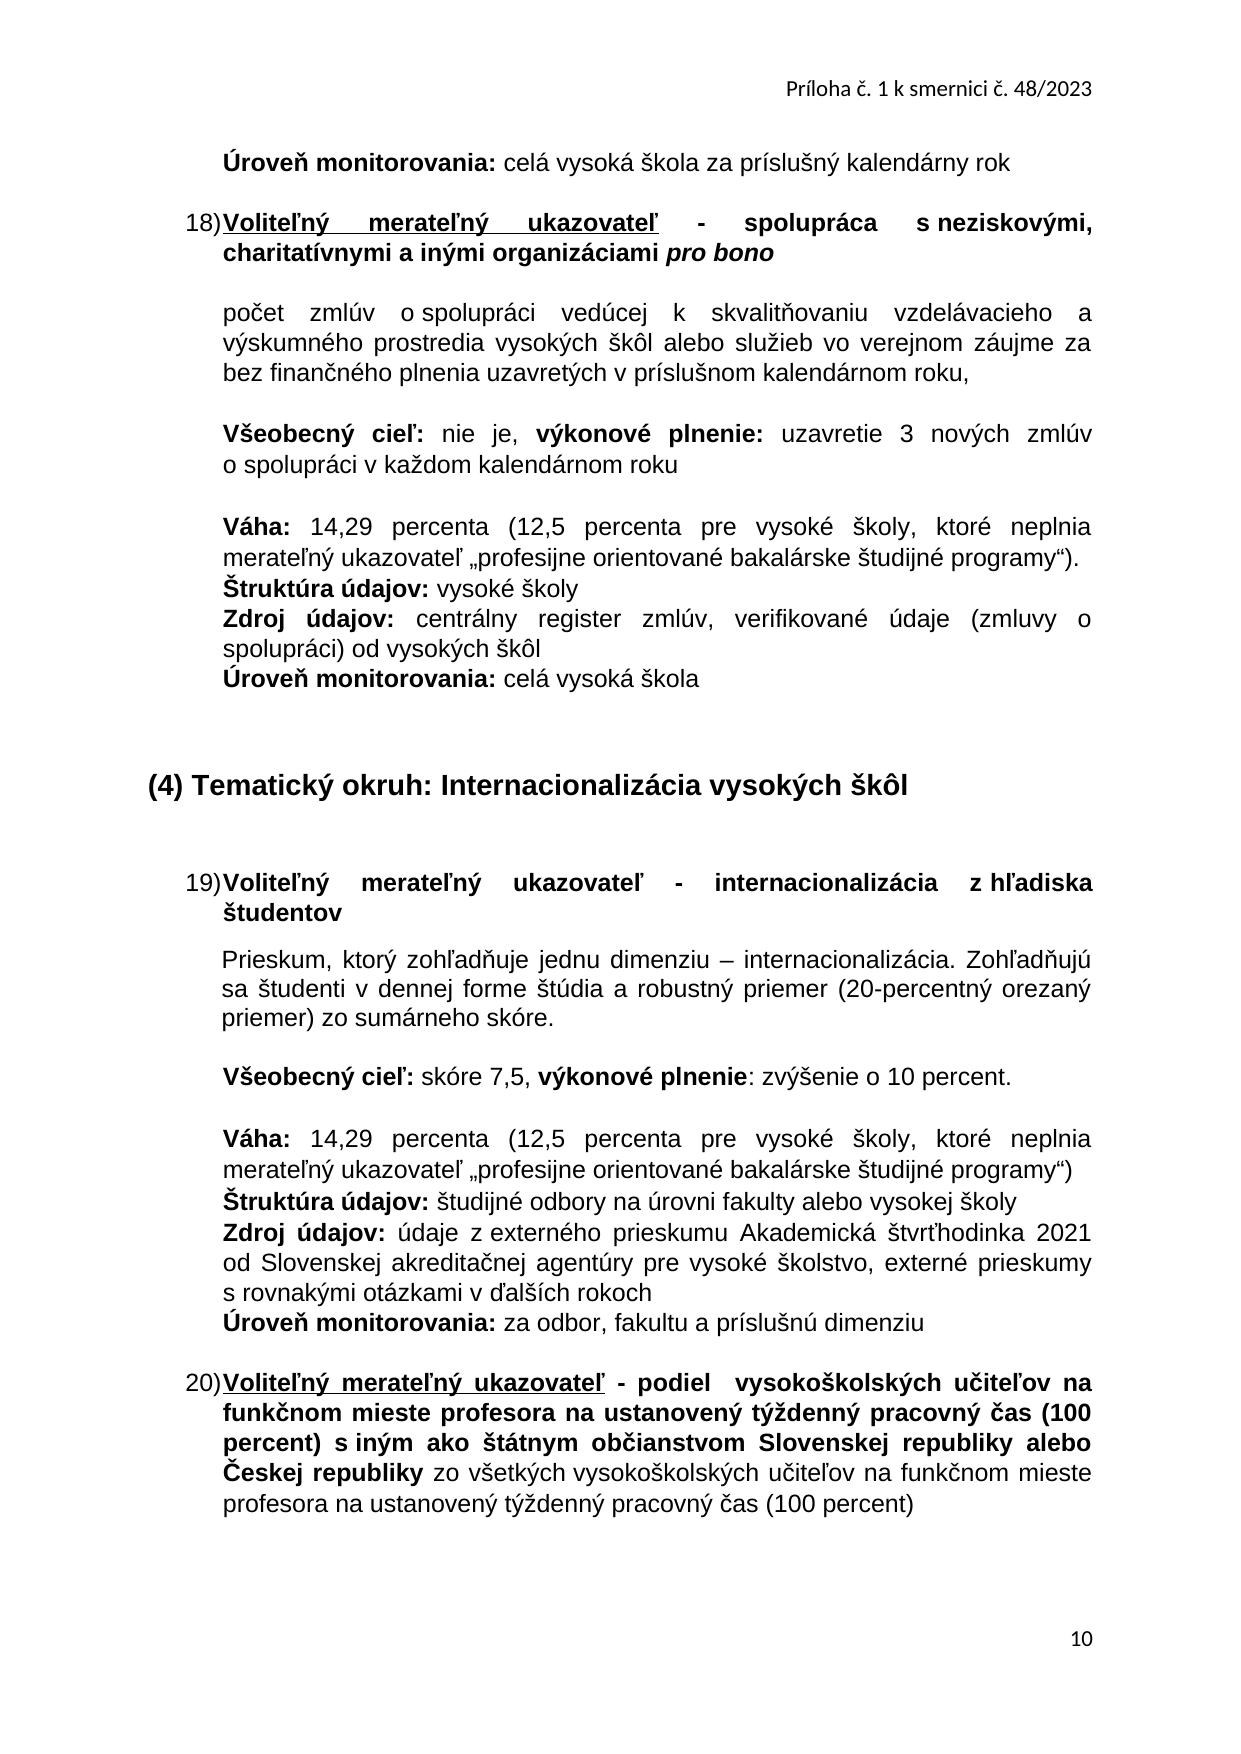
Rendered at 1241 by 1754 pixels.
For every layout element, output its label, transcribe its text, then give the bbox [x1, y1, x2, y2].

text počet zmlúv o spolupráci vedúcej k skvalitňovaniu vzdelávacieho a výskumného prostredia vysokých škôl alebo služieb vo verejnom záujme za bez finančného plnenia uzavretých v príslušnom kalendárnom roku, [223, 298, 1093, 387]
text Všeobecný cieľ: nie je, výkonové plnenie: uzavretie 3 nových zmlúv o spolupráci v každom kalendárnom roku [223, 419, 1093, 479]
text Úroveň monitorovania: celá vysoká škola [223, 664, 1093, 693]
text Prieskum, ktorý zohľadňuje jednu dimenziu – internacionalizácia. Zohľadňujú sa študenti v dennej forme štúdia a robustný priemer (20-percentný orezaný priemer) zo sumárneho skóre. [221, 945, 1093, 1031]
list Voliteľný merateľný ukazovateľ - internacionalizácia z hľadiska študentov [185, 868, 1093, 927]
text Úroveň monitorovania: celá vysoká škola za príslušný kalendárny rok [223, 148, 1093, 176]
text Štruktúra údajov: vysoké školy [223, 574, 1093, 602]
text Štruktúra údajov: študijné odbory na úrovni fakulty alebo vysokej školy [223, 1187, 1093, 1215]
text (4) Tematický okruh: Internacionalizácia vysokých škôl [148, 768, 1093, 801]
text Váha: 14,29 percenta (12,5 percenta pre vysoké školy, ktoré neplnia merateľný ukazovateľ „profesijne orientované bakalárske študijné programy“) [223, 1124, 1093, 1184]
text Všeobecný cieľ: skóre 7,5, výkonové plnenie: zvýšenie o 10 percent. [223, 1062, 1093, 1091]
list Voliteľný merateľný ukazovateľ - spolupráca s neziskovými, charitatívnymi a inými organizáciami pro bono [185, 208, 1093, 267]
text Úroveň monitorovania: za odbor, fakultu a príslušnú dimenziu [223, 1308, 1093, 1337]
text Váha: 14,29 percenta (12,5 percenta pre vysoké školy, ktoré neplnia merateľný ukazovateľ „profesijne orientované bakalárske študijné programy“). [223, 512, 1093, 571]
list Voliteľný merateľný ukazovateľ - podiel vysokoškolských učiteľov na funkčnom mieste profesora na ustanovený týždenný pracovný čas (100 percent) s iným ako štátnym občianstvom Slovenskej republiky alebo Českej republiky zo všetkých vysokoškolských učiteľov na funkčnom mieste profesora na ustanovený týždenný pracovný čas (100 percent) [185, 1368, 1093, 1517]
text Zdroj údajov: centrálny register zmlúv, verifikované údaje (zmluvy o spolupráci) od vysokých škôl [223, 604, 1093, 663]
text Zdroj údajov: údaje z externého prieskumu Akademická štvrťhodinka 2021 od Slovenskej akreditačnej agentúry pre vysoké školstvo, externé prieskumy s rovnakými otázkami v ďalších rokoch [223, 1218, 1093, 1307]
